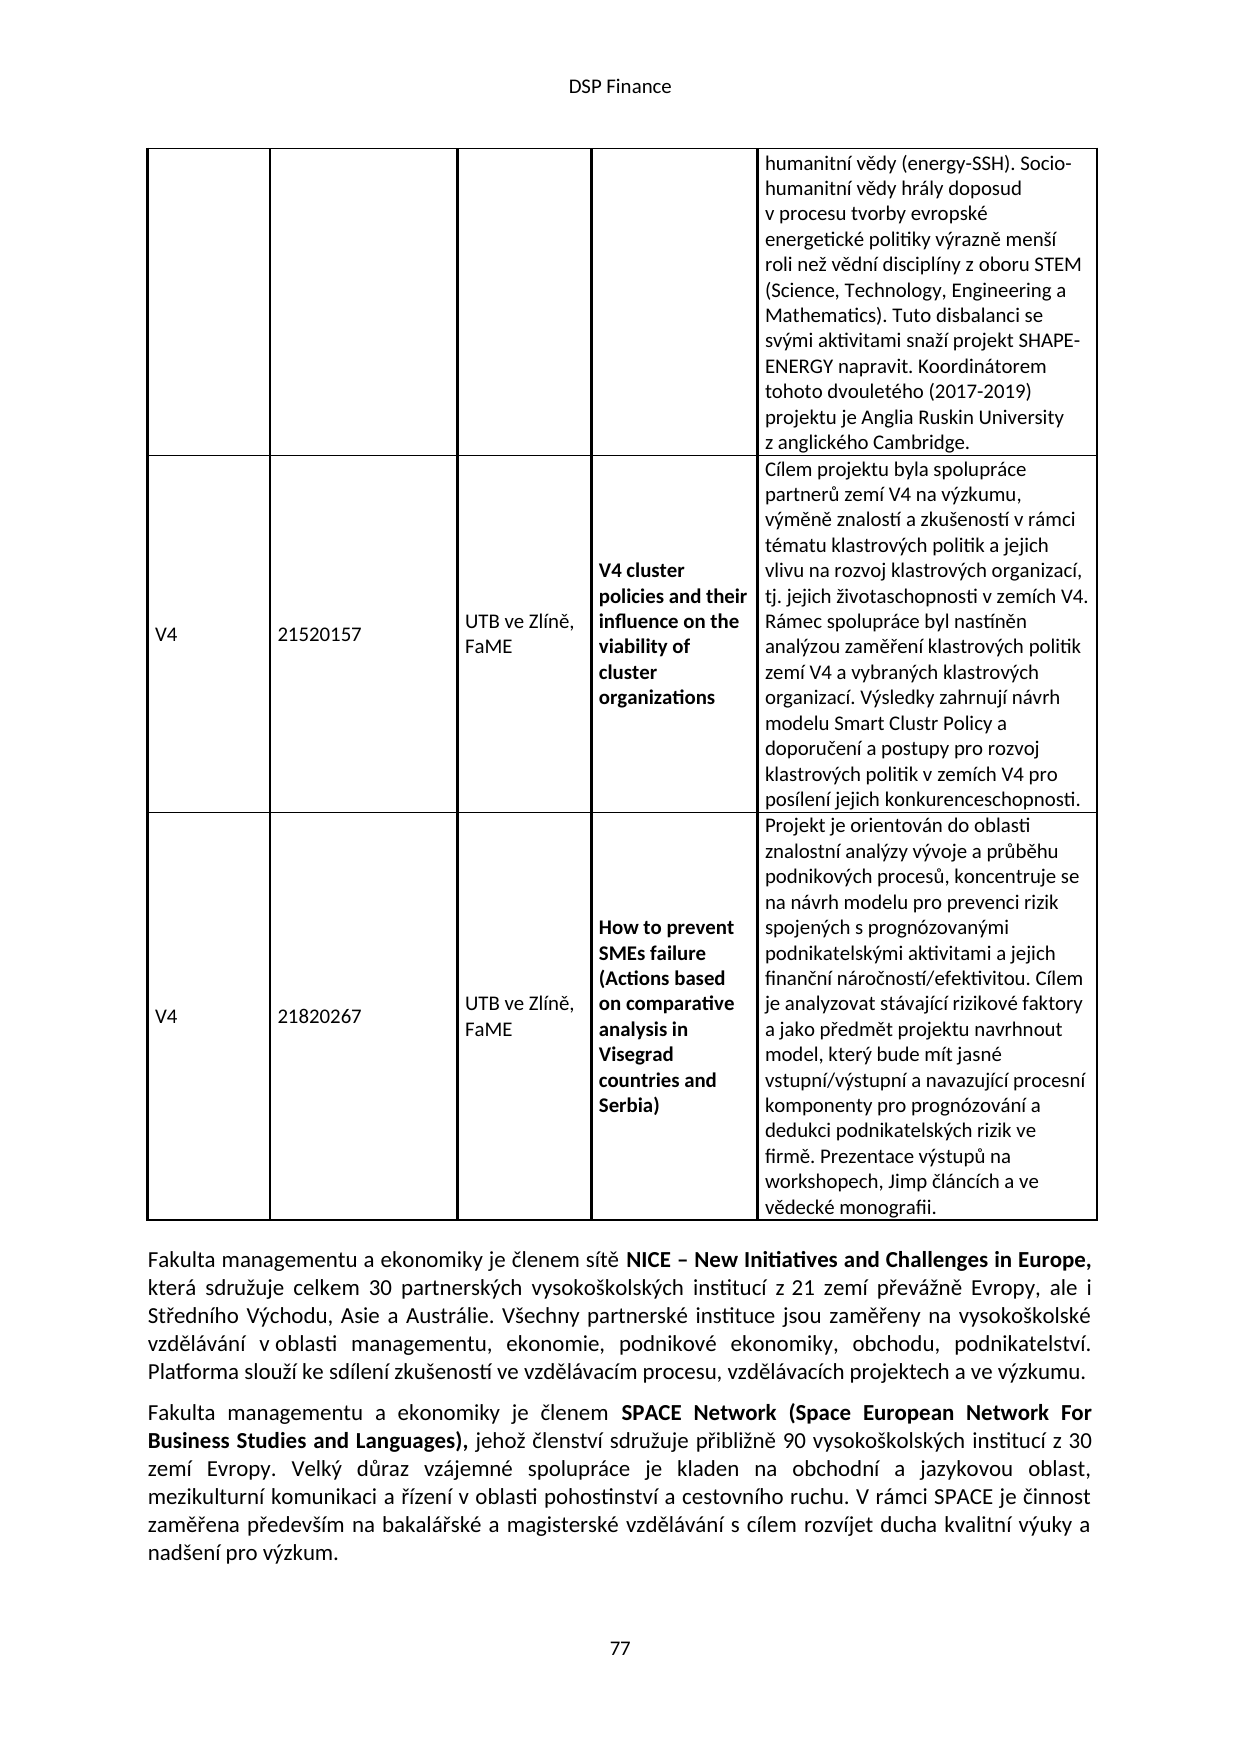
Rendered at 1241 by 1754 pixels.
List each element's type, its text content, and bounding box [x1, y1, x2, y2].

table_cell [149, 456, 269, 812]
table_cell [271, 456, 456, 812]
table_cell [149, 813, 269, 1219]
text Fakulta managementu a ekonomiky je členem SPACE Network (Space European Network For Business Studies and Languages), jehož členství sdružuje přibližně 90 vysokoškolských institucí z 30 zemí Evropy. Velký důraz vzájemné spolupráce je kladen na obchodní a jazykovou oblast, mezikulturní komunikaci a řízení v oblasti pohostinství a cestovního ruchu. V rámci SPACE je činnost zaměřena především na bakalářské a magisterské vzdělávání s cílem rozvíjet ducha kvalitní výuky a nadšení pro výzkum. [148, 1398, 1093, 1566]
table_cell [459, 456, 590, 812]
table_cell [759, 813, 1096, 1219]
text Fakulta managementu a ekonomiky je členem sítě NICE – New Initiatives and Challenges in Europe, která sdružuje celkem 30 partnerských vysokoškolských institucí z 21 zemí převážně Evropy, ale i Středního Východu, Asie a Austrálie. Všechny partnerské instituce jsou zaměřeny na vysokoškolské vzdělávání v oblasti managementu, ekonomie, podnikové ekonomiky, obchodu, podnikatelství. Platforma slouží ke sdílení zkušeností ve vzdělávacím procesu, vzdělávacích projektech a ve výzkumu. [148, 1245, 1093, 1386]
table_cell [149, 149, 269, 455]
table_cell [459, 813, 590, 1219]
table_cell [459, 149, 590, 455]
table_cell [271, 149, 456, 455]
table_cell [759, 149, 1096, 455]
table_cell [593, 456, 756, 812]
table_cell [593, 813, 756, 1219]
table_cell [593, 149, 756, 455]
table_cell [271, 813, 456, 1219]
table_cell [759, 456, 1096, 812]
